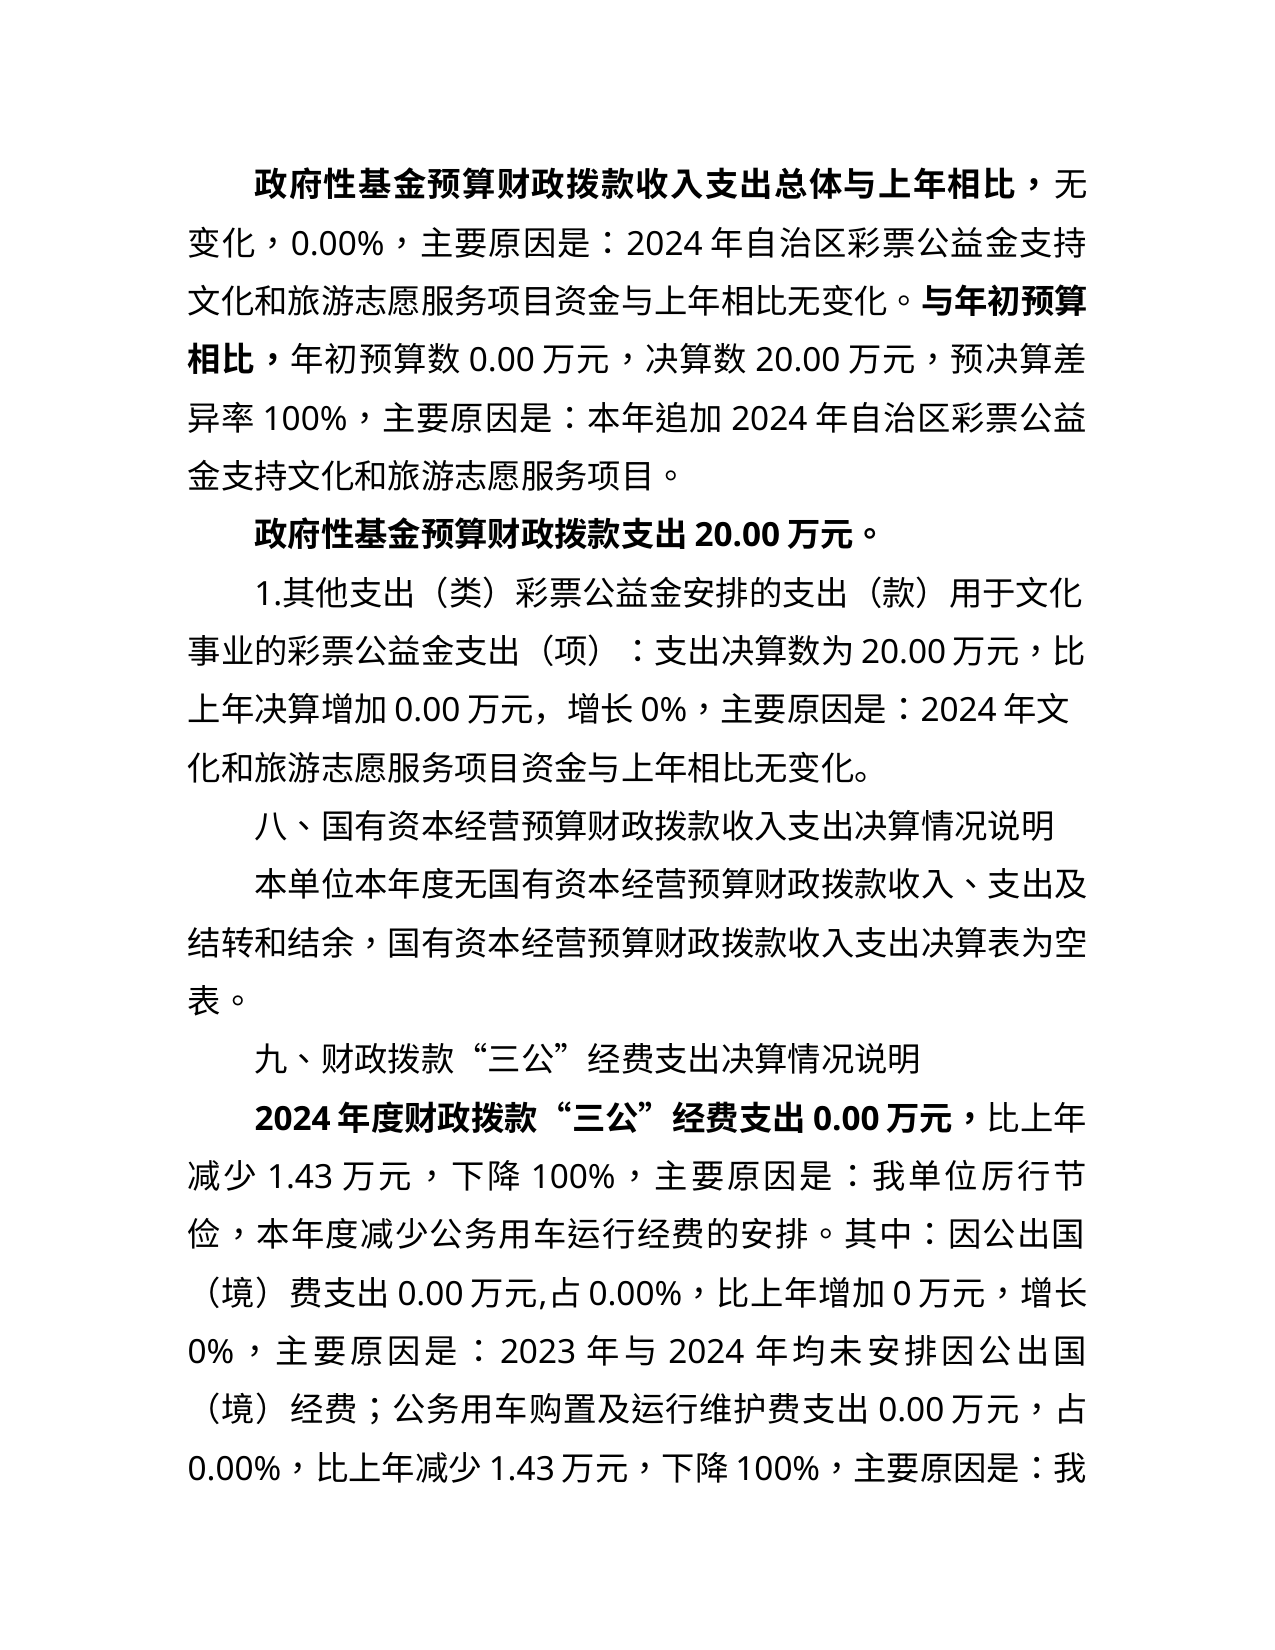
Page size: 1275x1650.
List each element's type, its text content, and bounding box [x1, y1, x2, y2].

text 本单位本年度无国有资本经营预算财政拨款收入、支出及结转和结余，国有资本经营预算财政拨款收入支出决算表为空表。 [187, 850, 1087, 1025]
list 其他支出（类）彩票公益金安排的支出（款）用于文化事业的彩票公益金支出（项）：支出决算数为20.00万元，比上年决算增加0.00万元，增长0%，主要原因是：2024年文化和旅游志愿服务项目资金与上年相比无变化。 [187, 558, 1087, 792]
text 八、国有资本经营预算财政拨款收入支出决算情况说明 [187, 792, 1087, 850]
text 政府性基金预算财政拨款支出20.00万元。 [187, 500, 1087, 558]
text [187, 1083, 1087, 1492]
text 政府性基金预算财政拨款收入支出总体与上年相比，无变化，0.00%，主要原因是：2024年自治区彩票公益金支持文化和旅游志愿服务项目资金与上年相比无变化。与年初预算相比，年初预算数0.00万元，决算数20.00万元，预决算差异率100%，主要原因是：本年追加2024年自治区彩票公益金支持文化和旅游志愿服务项目。 [187, 150, 1087, 500]
text 九、财政拨款“三公”经费支出决算情况说明 [187, 1025, 1087, 1083]
